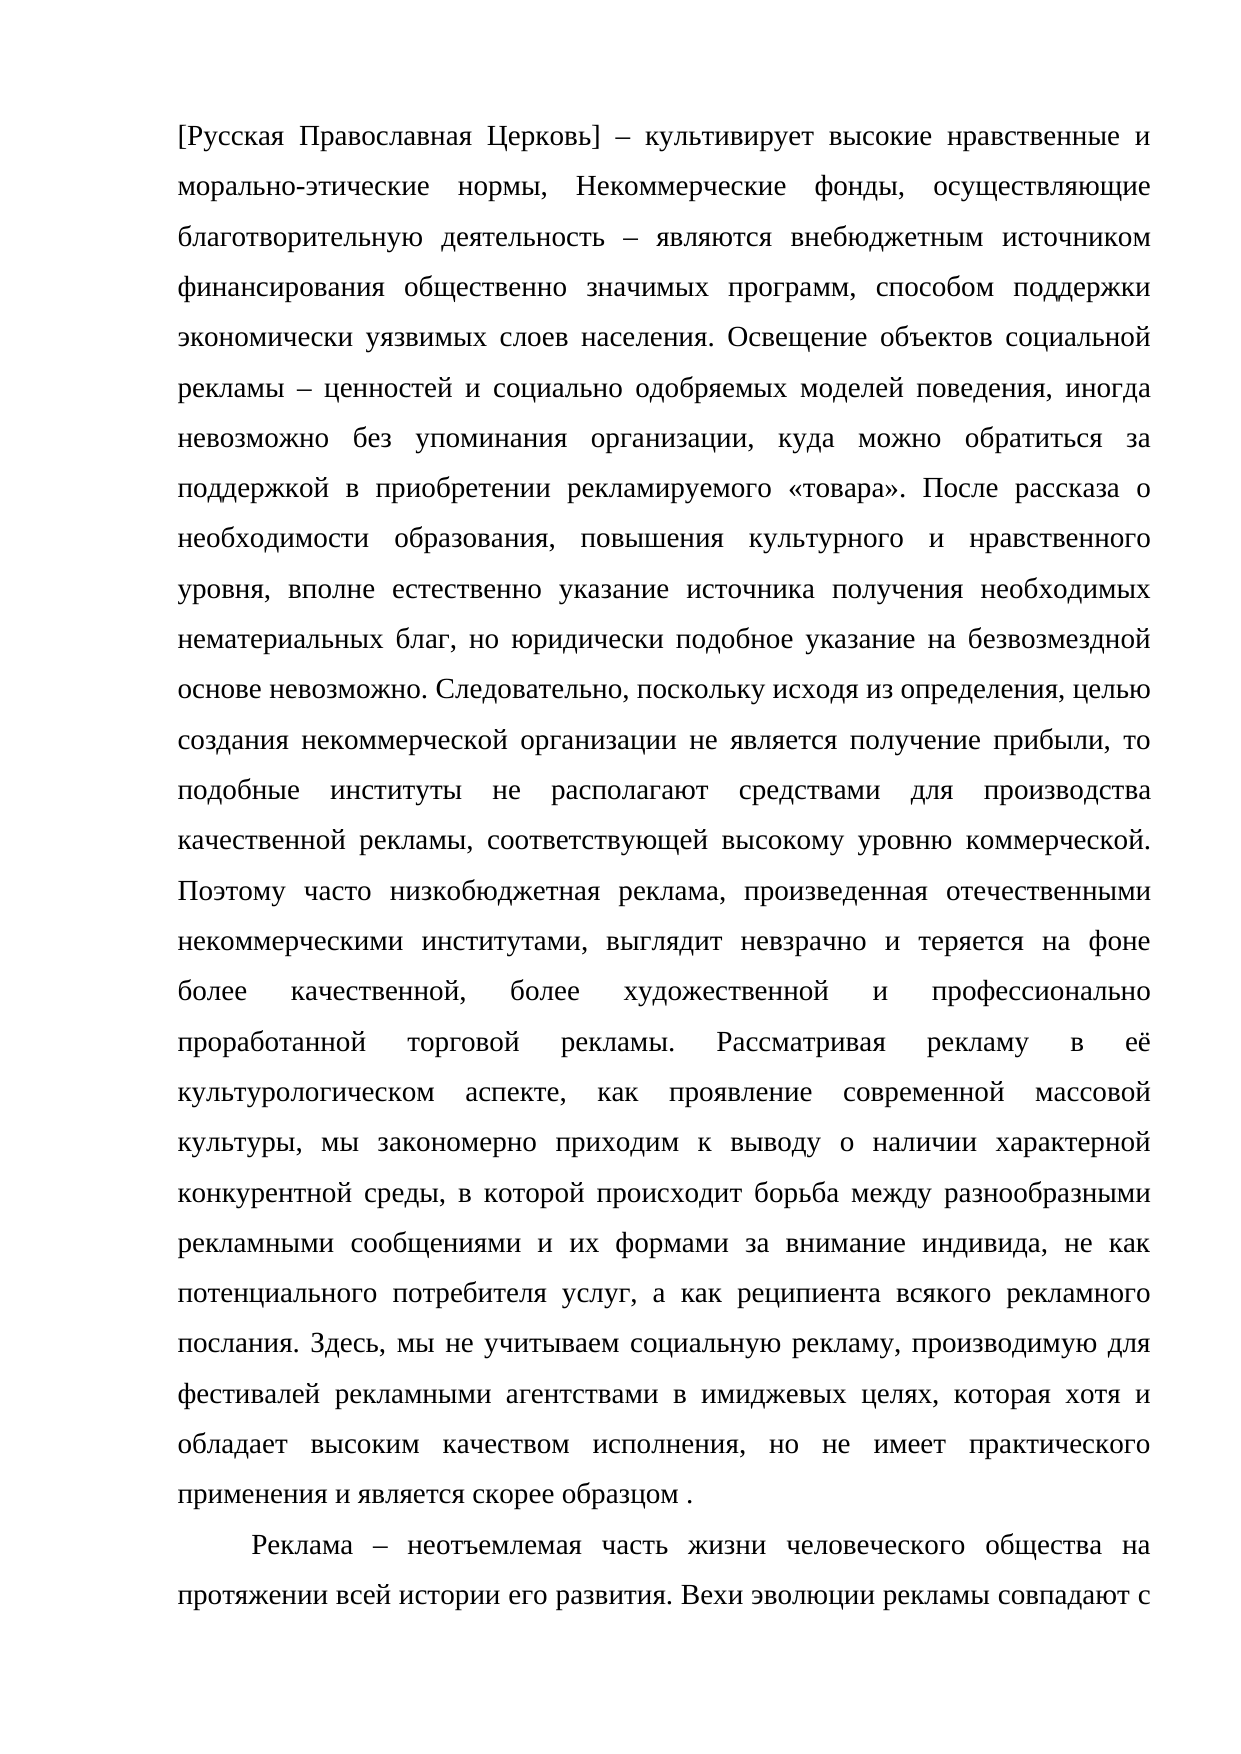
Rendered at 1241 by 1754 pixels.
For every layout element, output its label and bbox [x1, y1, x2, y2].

text [177, 1527, 1152, 1611]
text [177, 118, 1152, 1510]
